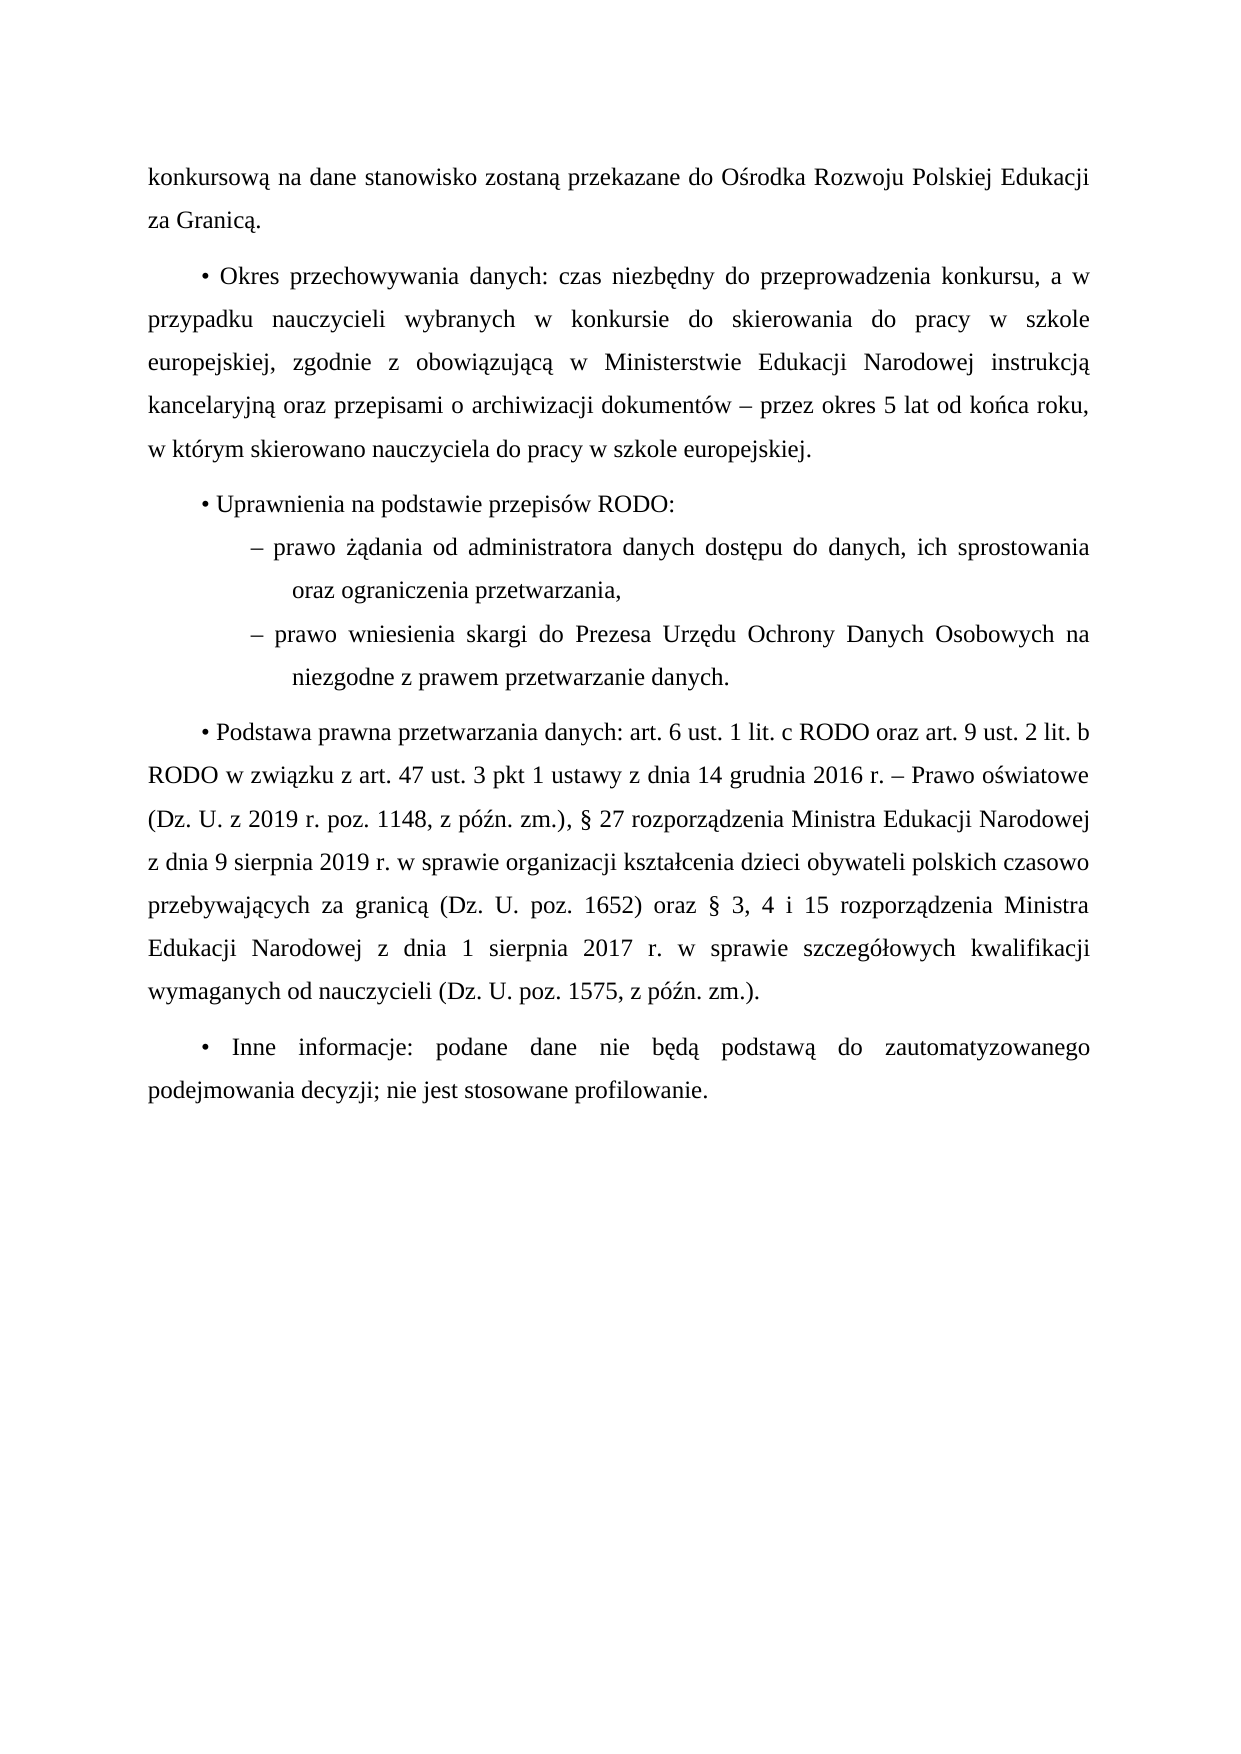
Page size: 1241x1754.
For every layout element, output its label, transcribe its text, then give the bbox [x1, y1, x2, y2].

text • Okres przechowywania danych: czas niezbędny do przeprowadzenia konkursu, a w przypadku nauczycieli wybranych w konkursie do skierowania do pracy w szkole europejskiej, zgodnie z obowiązującą w Ministerstwie Edukacji Narodowej instrukcją kancelaryjną oraz przepisami o archiwizacji dokumentów – przez okres 5 lat od końca roku, w którym skierowano nauczyciela do pracy w szkole europejskiej. [148, 261, 1091, 462]
text – prawo wniesienia skargi do Prezesa Urzędu Ochrony Danych Osobowych na niezgodne z prawem przetwarzanie danych. [251, 619, 1091, 691]
text – prawo żądania od administratora danych dostępu do danych, ich sprostowania oraz ograniczenia przetwarzania, [251, 532, 1091, 604]
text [148, 162, 1091, 234]
text • Podstawa prawna przetwarzania danych: art. 6 ust. 1 lit. c RODO oraz art. 9 ust. 2 lit. b RODO w związku z art. 47 ust. 3 pkt 1 ustawy z dnia 14 grudnia 2016 r. – Prawo oświatowe (Dz. U. z 2019 r. poz. 1148, z późn. zm.), § 27 rozporządzenia Ministra Edukacji Narodowej z dnia 9 sierpnia 2019 r. w sprawie organizacji kształcenia dzieci obywateli polskich czasowo przebywających za granicą (Dz. U. poz. 1652) oraz § 3, 4 i 15 rozporządzenia Ministra Edukacji Narodowej z dnia 1 sierpnia 2017 r. w sprawie szczegółowych kwalifikacji wymaganych od nauczycieli (Dz. U. poz. 1575, z późn. zm.). [148, 717, 1091, 1005]
text • Inne informacje: podane dane nie będą podstawą do zautomatyzowanego podejmowania decyzji; nie jest stosowane profilowanie. [148, 1032, 1091, 1104]
text • Uprawnienia na podstawie przepisów RODO: [148, 489, 1091, 518]
